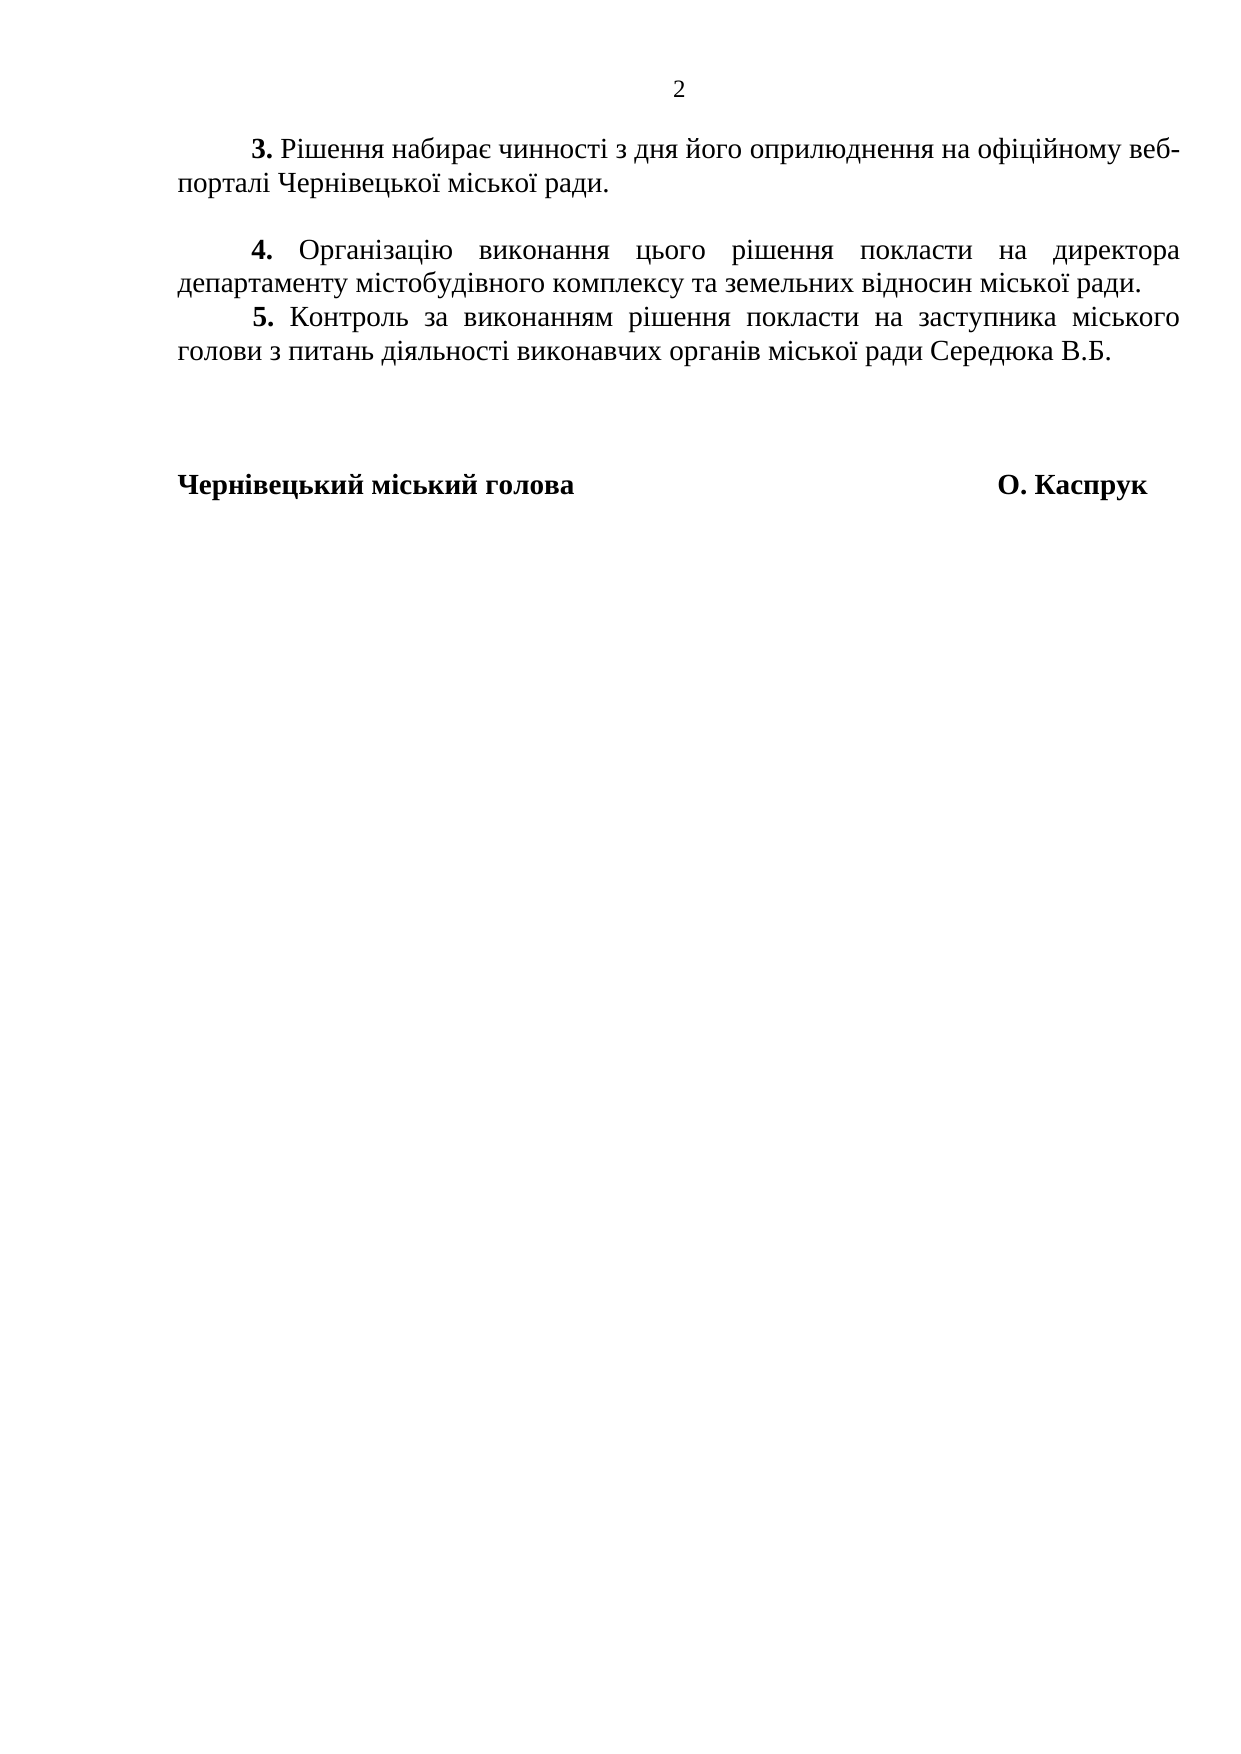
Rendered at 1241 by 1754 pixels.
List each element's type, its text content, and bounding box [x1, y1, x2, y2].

text 3. Рішення набирає чинності з дня його оприлюднення на офіційному веб-порталі Чернівецької міської ради. [177, 131, 1181, 198]
text 4. Організацію виконання цього рішення покласти на директора департаменту містобудівного комплексу та земельних відносин міської ради. [177, 232, 1181, 299]
text Чернівецький міський голова О. Каспрук [177, 467, 1181, 500]
text 5. Контроль за виконанням рішення покласти на заступника міського голови з питань діяльності виконавчих органів міської ради Середюка В.Б. [177, 299, 1181, 366]
